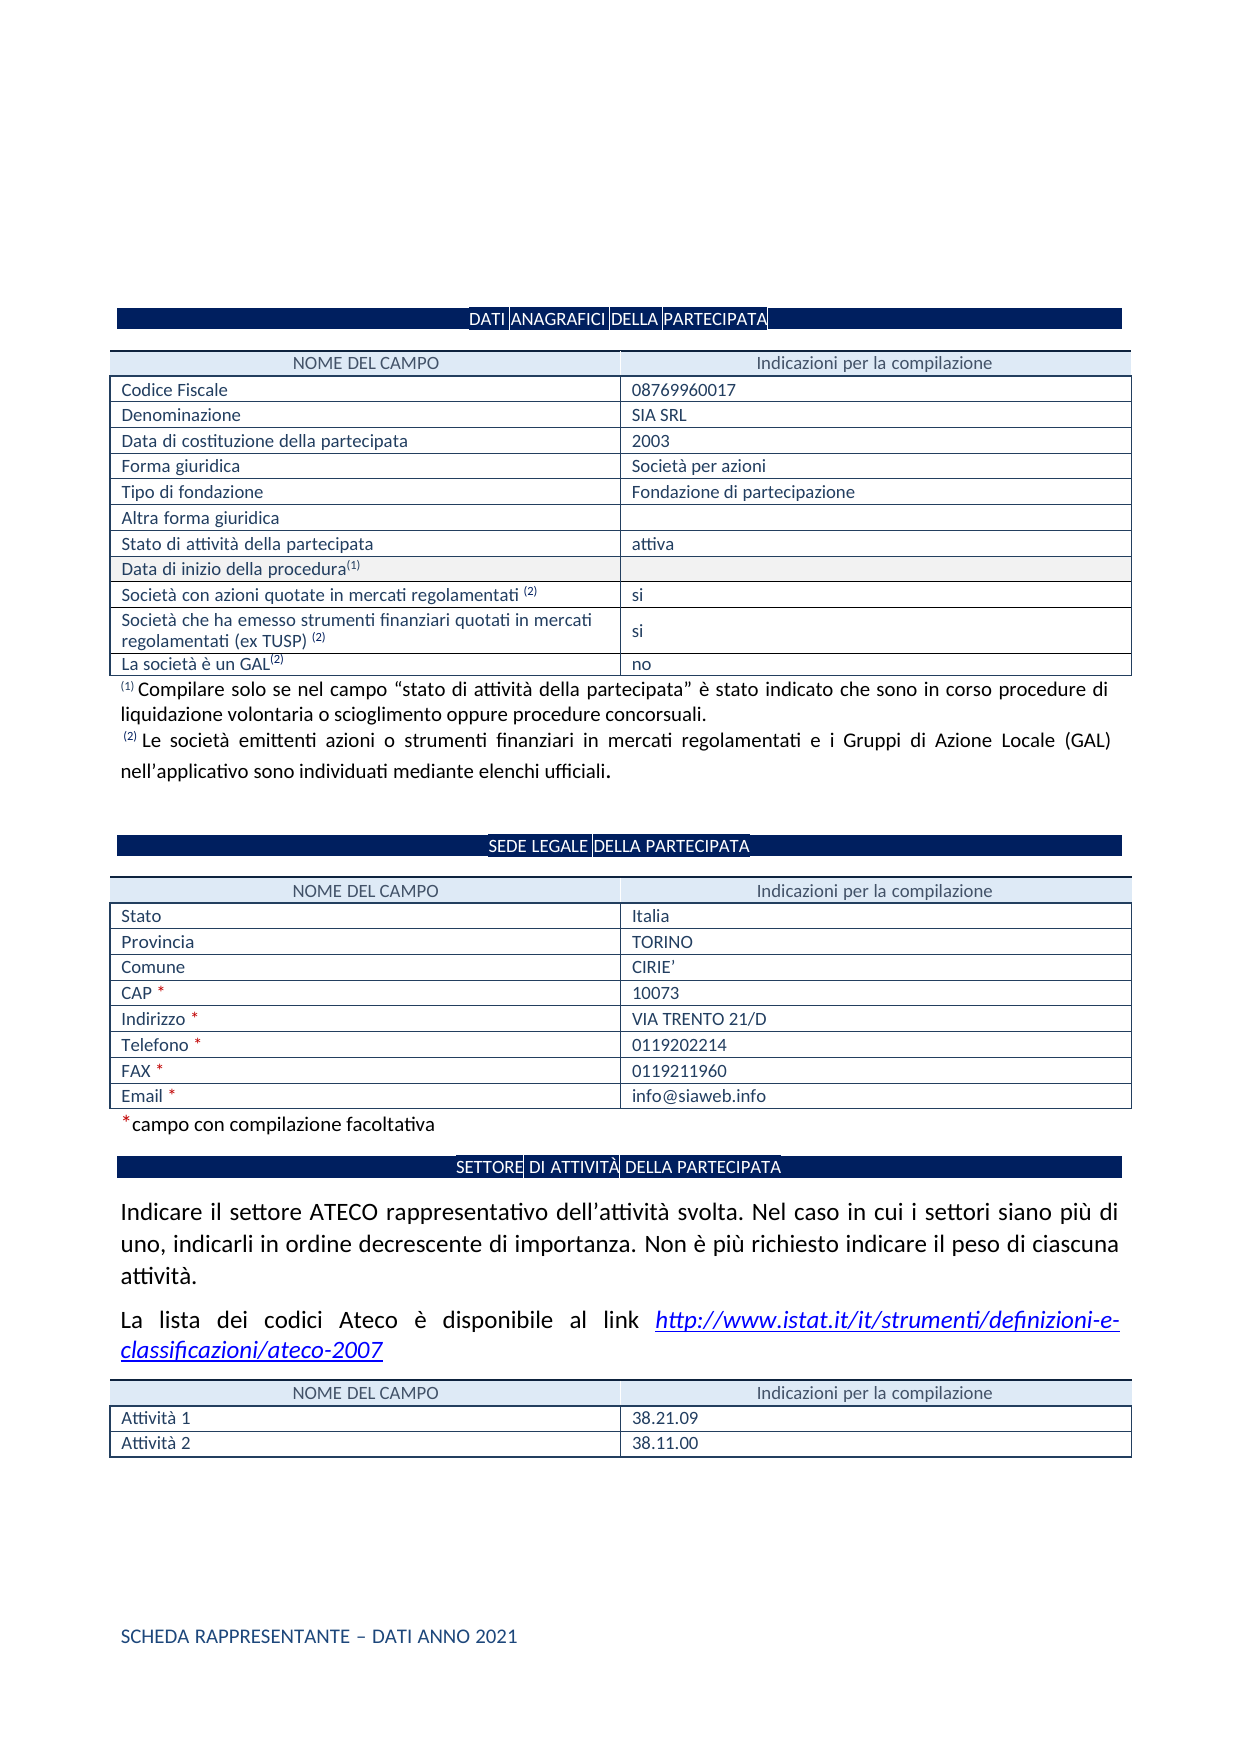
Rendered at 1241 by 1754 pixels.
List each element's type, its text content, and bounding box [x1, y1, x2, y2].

table_cell CIRIE’ [621, 955, 1131, 979]
table_cell 08769960017 [621, 377, 1131, 401]
table_cell 2003 [621, 428, 1131, 453]
table_header NOME DEL CAMPO [110, 1381, 620, 1405]
text Indicare il settore ATECO rappresentativo dell’attività svolta. Nel caso in cui i settori siano più di uno, indicarli in ordine decrescente di importanza. Non è più richiesto indicare il peso di ciascuna attività. [120, 1196, 1120, 1291]
table_cell Forma giuridica [111, 454, 620, 478]
table_cell Comune [111, 955, 620, 979]
table_cell Tipo di fondazione [111, 479, 620, 504]
table_cell Attività 2 [111, 1432, 620, 1456]
text DATI ANAGRAFICI DELLA PARTECIPATA [767, 307, 1148, 330]
table_cell VIA TRENTO 21/D [621, 1006, 1131, 1031]
table_cell Attività 1 [111, 1407, 620, 1431]
table_cell 10073 [621, 981, 1131, 1005]
table_cell Stato di attività della partecipata [111, 531, 620, 556]
table_cell FAX * [111, 1058, 620, 1083]
table_cell Fondazione di partecipazione [621, 479, 1131, 504]
table_cell info@siaweb.info [621, 1084, 1131, 1108]
text La lista dei codici Ateco è disponibile al link http://www.istat.it/it/strumenti/definizioni-e- classificazioni/ateco-2007 [120, 1305, 1121, 1365]
table_cell no [621, 654, 1131, 675]
table_cell Stato [111, 904, 620, 928]
table_header Indicazioni per la compilazione [621, 1381, 1132, 1405]
table_cell Società con azioni quotate in mercati regolamentati (2) [111, 582, 620, 607]
text SETTORE DI ATTIVITÀ DELLA PARTECIPATA [781, 1155, 1148, 1178]
table_cell Società che ha emesso strumenti finanziari quotati in mercati regolamentati (ex TUSP) (2) [111, 608, 620, 652]
text (1) Compilare solo se nel campo “stato di attività della partecipata” è stato indicato che sono in corso procedure di liquidazione volontaria o scioglimento oppure procedure concorsuali. [120, 676, 1148, 727]
text *campo con compilazione facoltativa [120, 1109, 1148, 1137]
table_cell si [621, 608, 1131, 652]
table_cell Email * [111, 1084, 620, 1108]
table_cell La società è un GAL(2) [111, 654, 620, 675]
text SEDE LEGALE DELLA PARTECIPATA [750, 834, 1148, 857]
table_cell Società per azioni [621, 454, 1131, 478]
table_header NOME DEL CAMPO [110, 878, 620, 902]
table_cell Data di inizio della procedura(1) [111, 557, 620, 581]
table_cell CAP * [111, 981, 620, 1005]
table_cell Denominazione [111, 402, 620, 427]
table_header Indicazioni per la compilazione [621, 878, 1132, 902]
table_cell [621, 557, 1131, 581]
table_cell TORINO [621, 929, 1131, 954]
table_cell si [621, 582, 1131, 607]
table_cell Italia [621, 904, 1131, 928]
table_header Indicazioni per la compilazione [621, 352, 1131, 375]
table_cell 38.11.00 [621, 1432, 1131, 1456]
table_cell 0119202214 [621, 1032, 1131, 1057]
table_cell attiva [621, 531, 1131, 556]
table_cell 0119211960 [621, 1058, 1131, 1083]
table_cell SIA SRL [621, 402, 1131, 427]
text (2) Le società emittenti azioni o strumenti finanziari in mercati regolamentati e i Gruppi di Azione Locale (GAL) nell’applicativo sono individuati mediante elenchi ufficiali. [120, 727, 1148, 784]
table_cell Provincia [111, 929, 620, 954]
table_cell Indirizzo * [111, 1006, 620, 1031]
table_cell Data di costituzione della partecipata [111, 428, 620, 453]
table_cell Altra forma giuridica [111, 505, 620, 529]
table_header NOME DEL CAMPO [110, 352, 620, 375]
table_cell [621, 505, 1131, 529]
table_cell Codice Fiscale [111, 377, 620, 401]
table_cell 38.21.09 [621, 1407, 1131, 1431]
table_cell Telefono * [111, 1032, 620, 1057]
